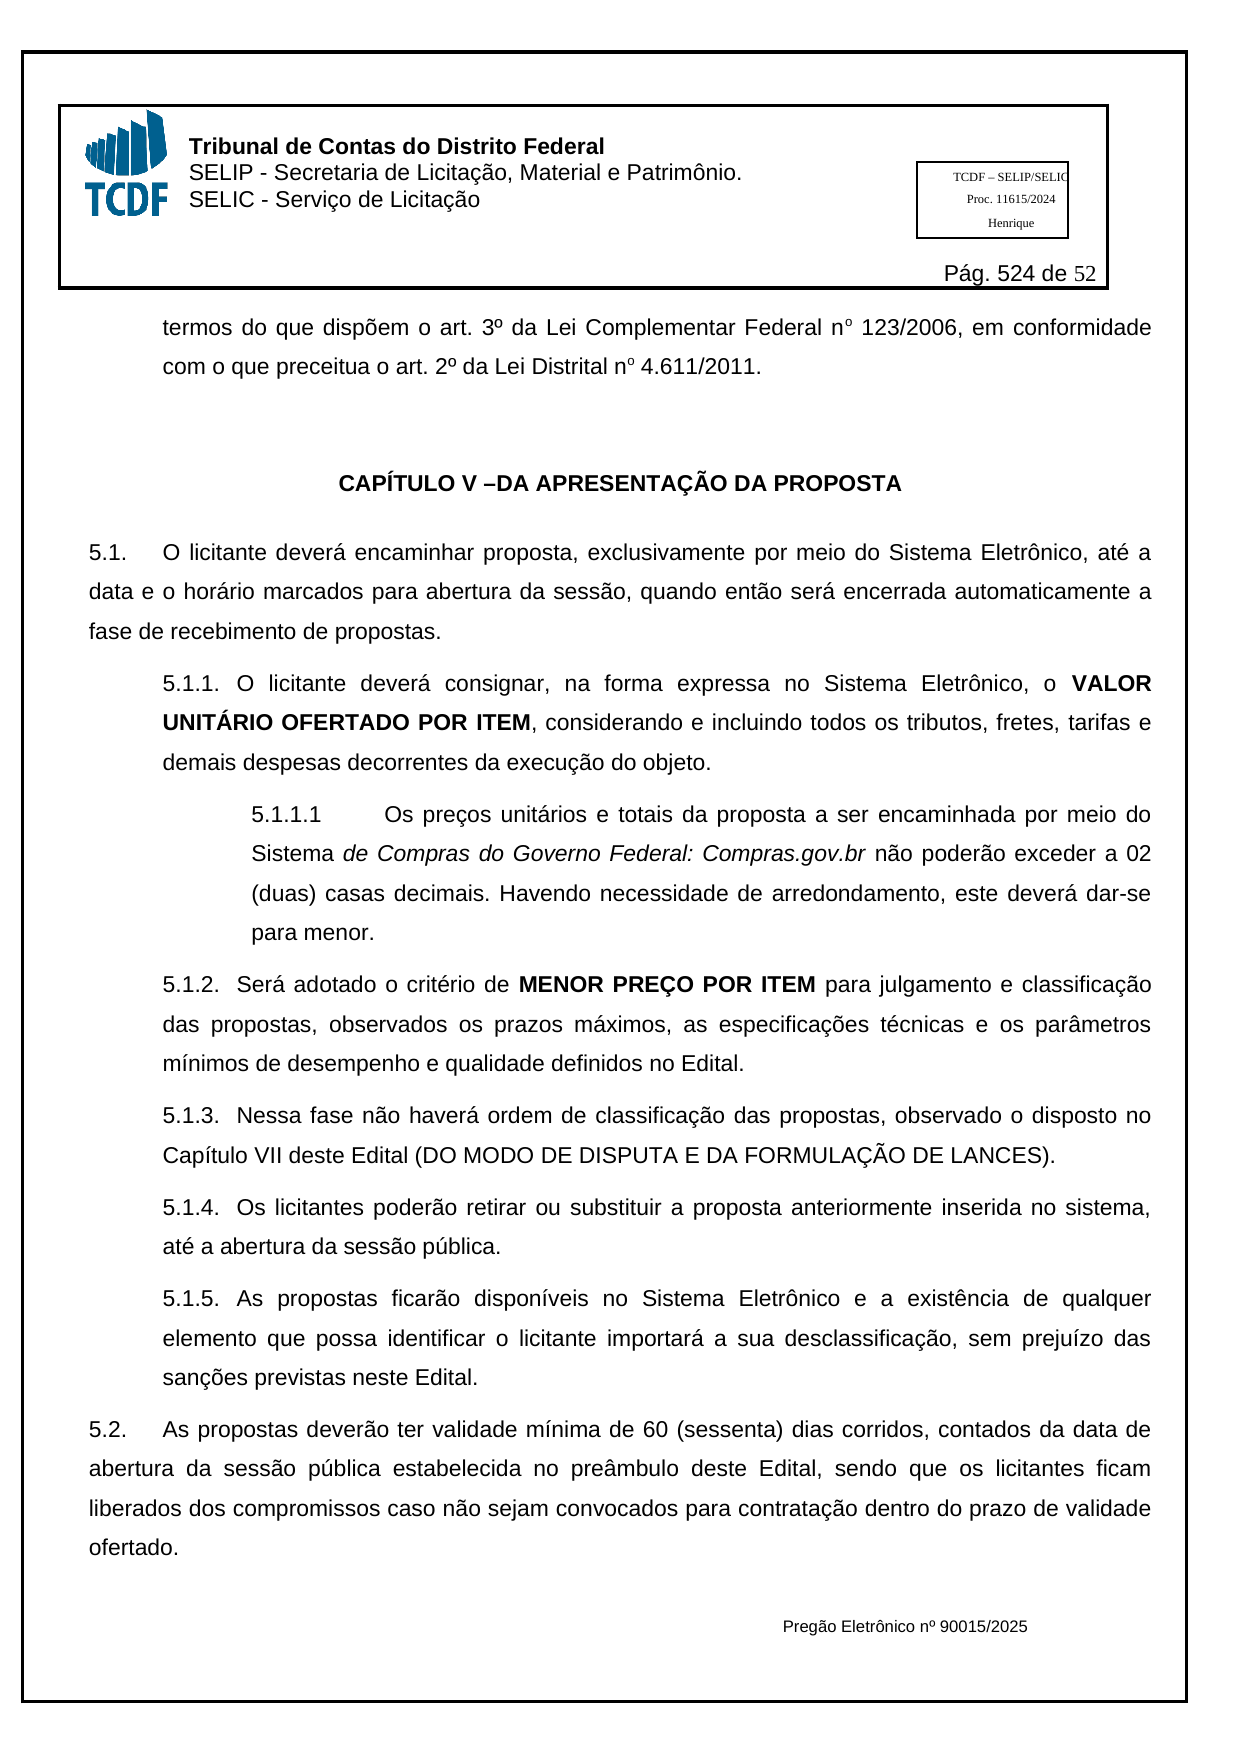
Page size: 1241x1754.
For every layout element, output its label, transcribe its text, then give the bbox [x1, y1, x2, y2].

text 5.1. O licitante deverá encaminhar proposta, exclusivamente por meio do Sistema Eletrônico, até a data e o horário marcados para abertura da sessão, quando então será encerrada automaticamente a fase de recebimento de propostas. [89, 539, 1152, 644]
text 5.1.5. As propostas ficarão disponíveis no Sistema Eletrônico e a existência de qualquer elemento que possa identificar o licitante importará a sua desclassificação, sem prejuízo das sanções previstas neste Edital. [162, 1285, 1152, 1390]
text 5.1.2. Será adotado o critério de MENOR PREÇO POR ITEM para julgamento e classificação das propostas, observados os prazos máximos, as especificações técnicas e os parâmetros mínimos de desempenho e qualidade definidos no Edital. [162, 971, 1152, 1076]
text 5.1.3. Nessa fase não haverá ordem de classificação das propostas, observado o disposto no Capítulo VII deste Edital (DO MODO DE DISPUTA E DA FORMULAÇÃO DE LANCES). [162, 1102, 1152, 1168]
text 5.1.4. Os licitantes poderão retirar ou substituir a proposta anteriormente inserida no sistema, até a abertura da sessão pública. [162, 1193, 1152, 1259]
text 5.1.1.1 Os preços unitários e totais da proposta a ser encaminhada por meio do Sistema de Compras do Governo Federal: Compras.gov.br não poderão exceder a 02 (duas) casas decimais. Havendo necessidade de arredondamento, este deverá dar-se para menor. [251, 801, 1152, 946]
text 5.2. As propostas deverão ter validade mínima de 60 (sessenta) dias corridos, contados da data de abertura da sessão pública estabelecida no preâmbulo deste Edital, sendo que os licitantes ficam liberados dos compromissos caso não sejam convocados para contratação dentro do prazo de validade ofertado. [89, 1416, 1152, 1561]
text 5.1.1. O licitante deverá consignar, na forma expressa no Sistema Eletrônico, o VALOR UNITÁRIO OFERTADO POR ITEM, considerando e incluindo todos os tributos, fretes, tarifas e demais despesas decorrentes da execução do objeto. [162, 670, 1152, 775]
picture [70, 107, 182, 218]
text CAPÍTULO v –DA APRESENTAÇÃO DA PROPOSTA [89, 470, 1152, 497]
